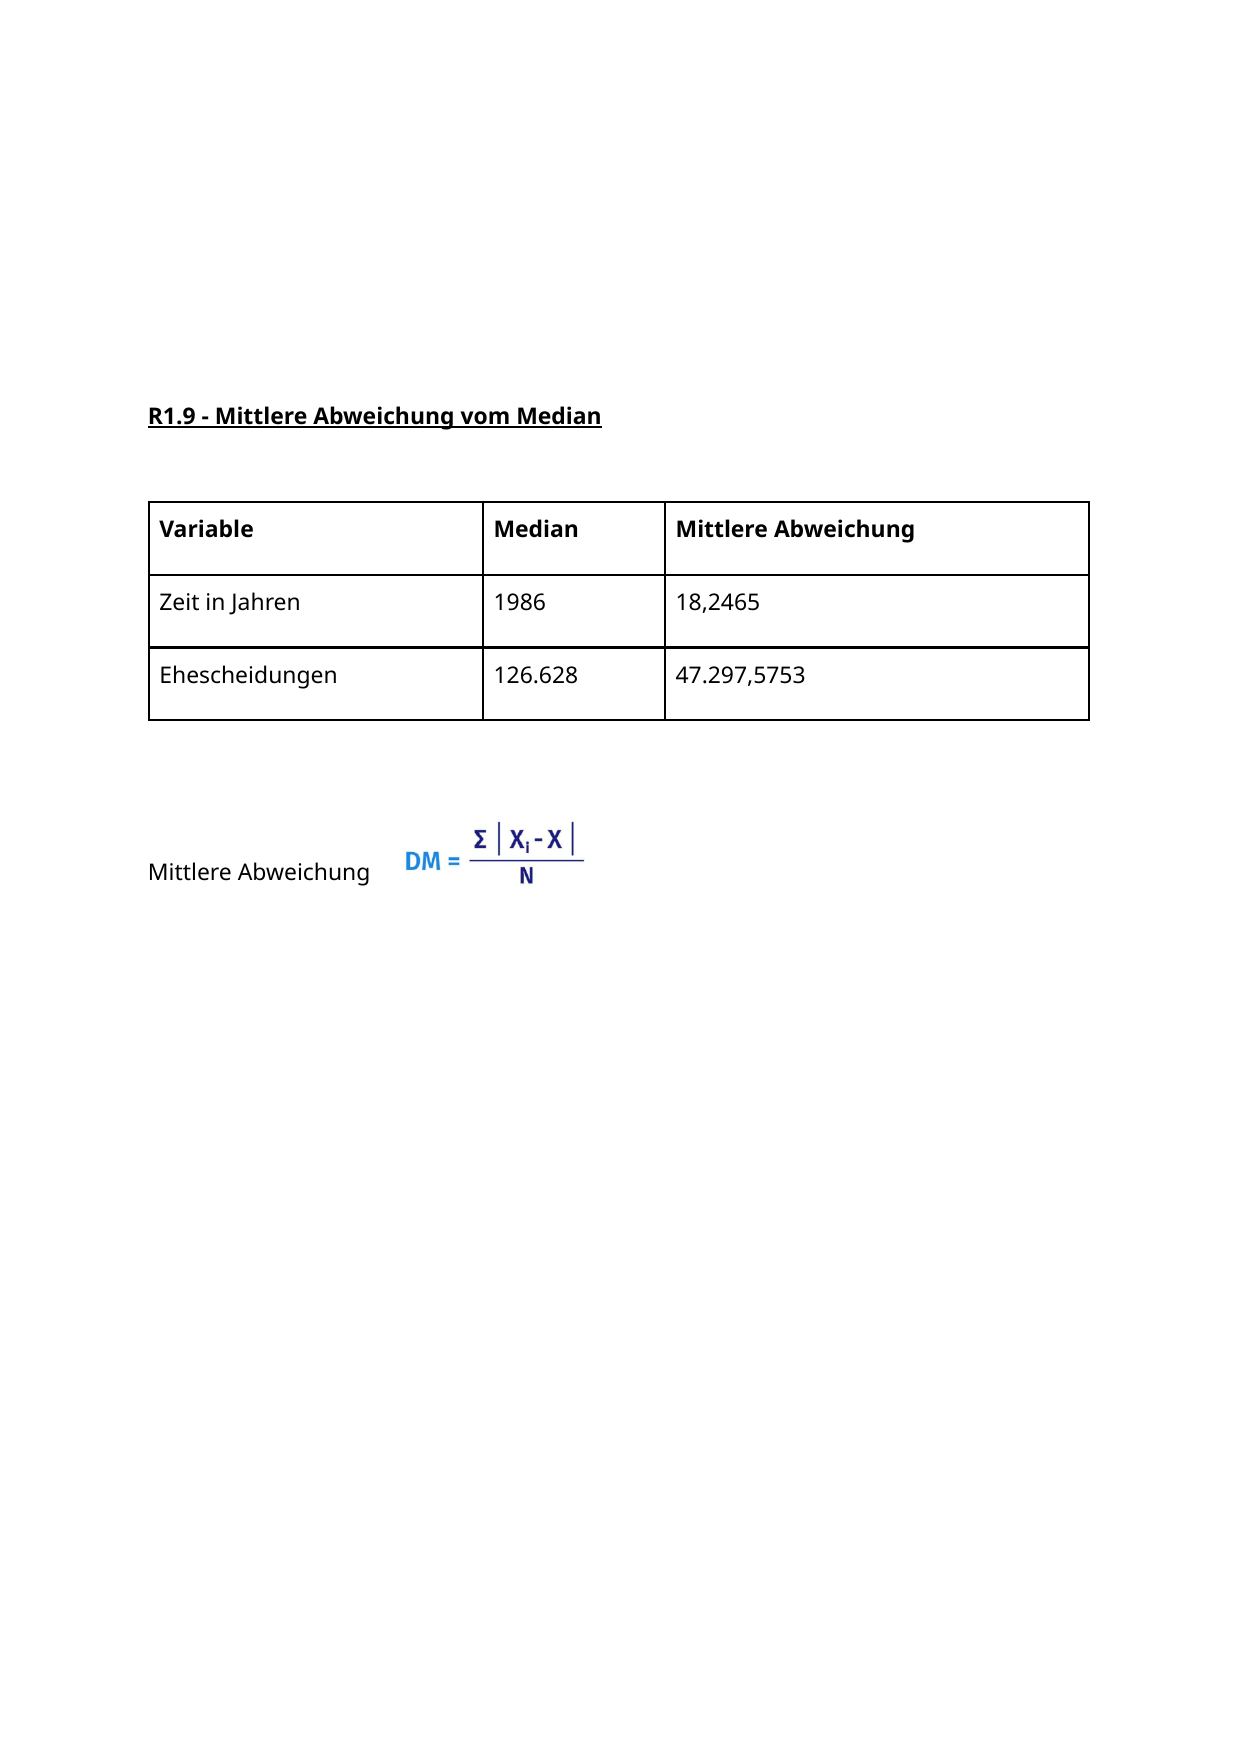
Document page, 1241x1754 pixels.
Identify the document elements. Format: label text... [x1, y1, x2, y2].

text Mittlere Abweichung [148, 721, 1093, 1394]
table_cell 47.297,5753 [666, 649, 1088, 719]
table_cell Ehescheidungen [150, 649, 482, 719]
table_cell 18,2465 [666, 576, 1088, 646]
table_header Mittlere Abweichung [666, 503, 1088, 573]
table_cell 126.628 [484, 649, 664, 719]
table_cell Zeit in Jahren [150, 576, 482, 646]
table_header Median [484, 503, 664, 573]
table_cell 1986 [484, 576, 664, 646]
table_header Variable [150, 503, 482, 573]
text R1.9 - Mittlere Abweichung vom Median [148, 400, 1093, 431]
